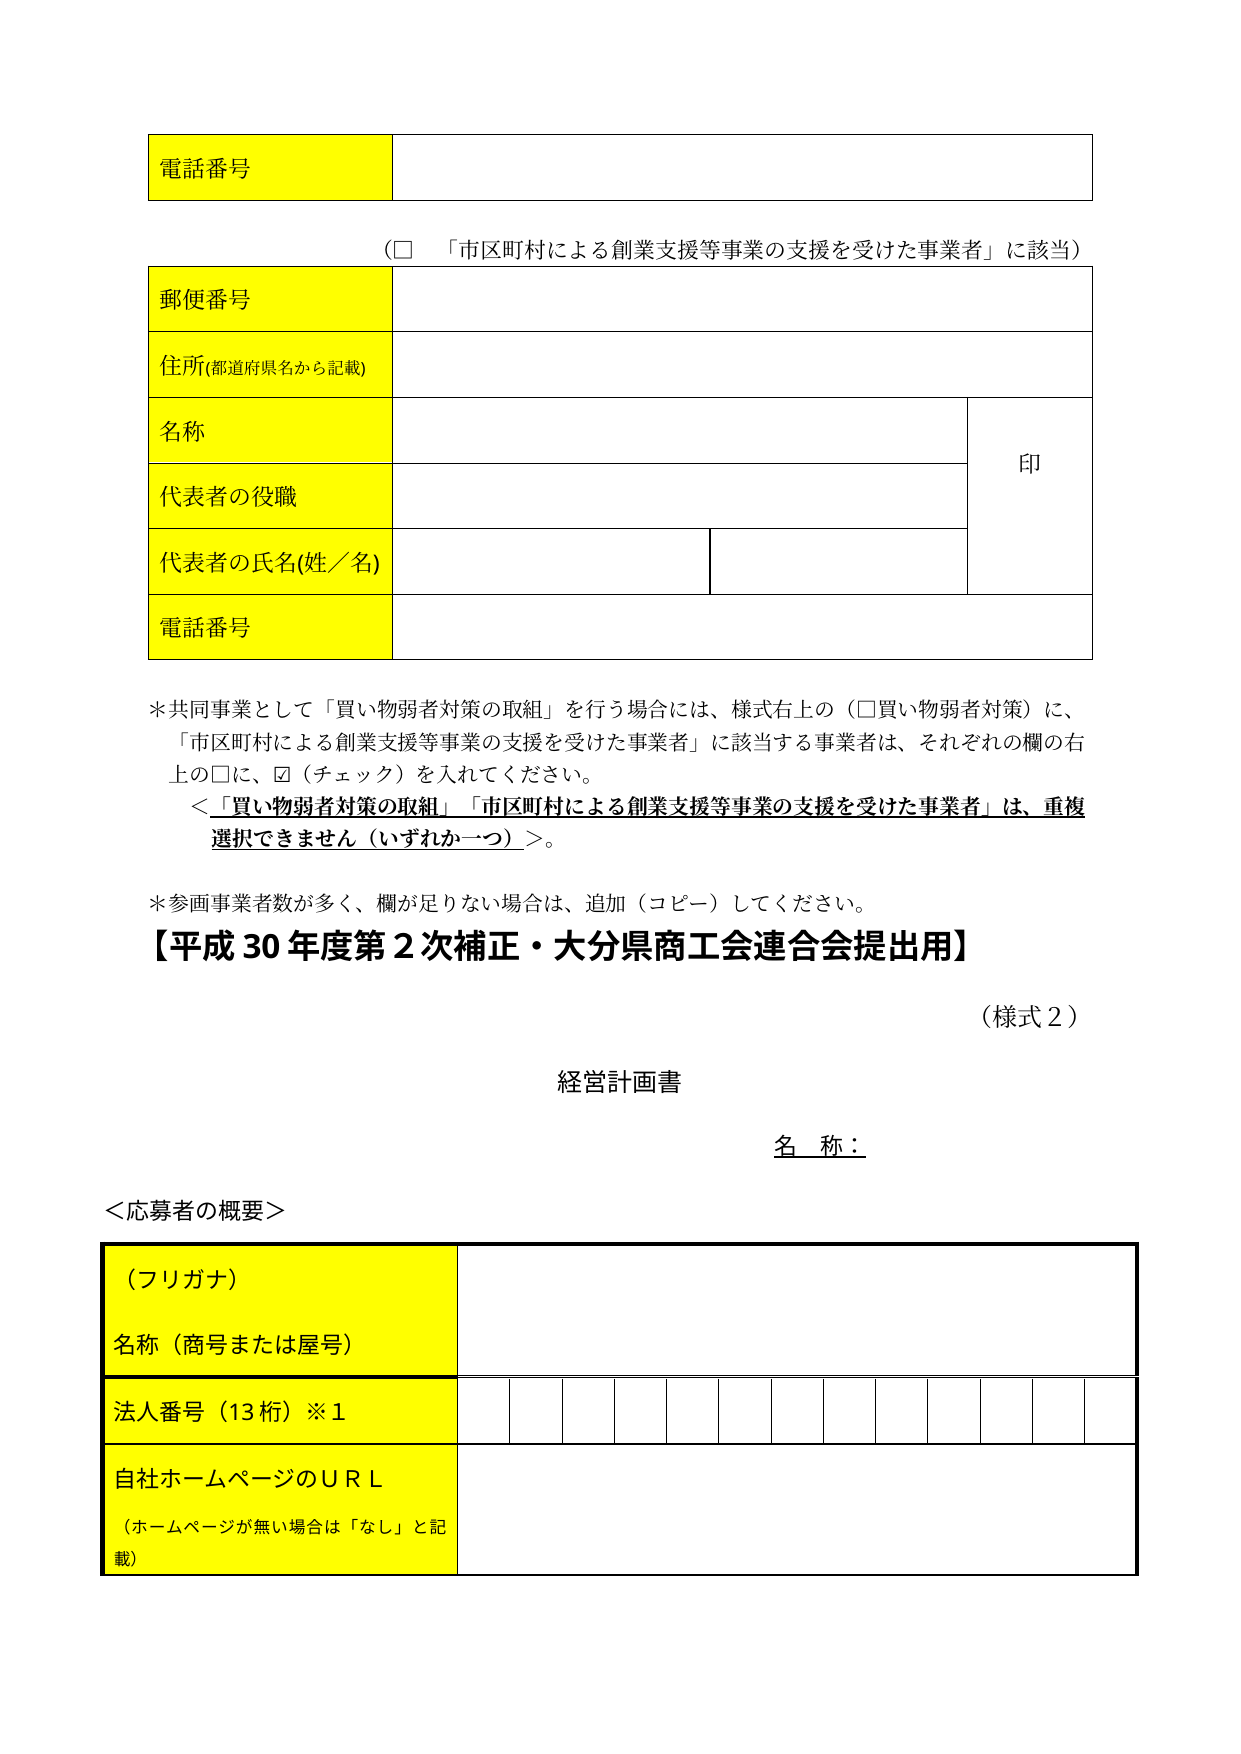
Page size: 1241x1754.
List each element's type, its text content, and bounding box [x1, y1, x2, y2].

table_header [981, 1378, 1032, 1443]
table_cell [393, 398, 967, 462]
table_header [719, 1378, 771, 1443]
table_header [458, 1246, 1135, 1375]
table_cell 名称 [149, 398, 392, 462]
text 名 称： [591, 1112, 1093, 1177]
table_header [615, 1378, 666, 1443]
table_header [772, 1378, 823, 1443]
table_header [876, 1378, 927, 1443]
table_header [458, 1445, 1135, 1574]
table_cell 電話番号 [149, 595, 392, 659]
table_header [393, 267, 1092, 331]
table_header 法人番号（13桁）※１ [105, 1379, 457, 1443]
table_header 自社ホームページのＵＲＬ （ホームページが無い場合は「なし」と記載） [105, 1445, 457, 1574]
text ＜応募者の概要＞ [103, 1177, 1092, 1242]
table_cell 電話番号 [149, 135, 392, 200]
text （様式２） [148, 987, 1092, 1048]
table_header [458, 1378, 509, 1443]
text ＜「買い物弱者対策の取組」「市区町村による創業支援等事業の支援を受けた事業者」は、重複 [148, 789, 1092, 822]
table_header [824, 1378, 875, 1443]
table_cell [393, 529, 709, 594]
table_cell [393, 135, 1092, 200]
table_header [1033, 1378, 1084, 1443]
text （□ 「市区町村による創業支援等事業の支援を受けた事業者」に該当） [148, 233, 1092, 266]
table_header 郵便番号 [149, 267, 392, 331]
table_cell 印 [968, 398, 1092, 594]
table_cell 代表者の氏名(姓／名) [149, 529, 392, 594]
table_cell 住所(都道府県名から記載) [149, 332, 392, 397]
table_cell [393, 464, 967, 528]
text ＊参画事業者数が多く、欄が足りない場合は、追加（コピー）してください。 [148, 886, 1092, 912]
table_cell [393, 332, 1092, 397]
table_header [563, 1378, 614, 1443]
table_cell [711, 529, 967, 594]
table_header [667, 1378, 718, 1443]
text 選択できません（いずれか一つ）＞。 [169, 822, 1092, 854]
table_header [1085, 1378, 1135, 1443]
table_cell [393, 595, 1092, 659]
text 経営計画書 [148, 1048, 1092, 1112]
text ＊共同事業として「買い物弱者対策の取組」を行う場合には、様式右上の（□買い物弱者対策）に、「市区町村による創業支援等事業の支援を受けた事業者」に該当する事業者は、それぞれの欄の右上の□に、☑（チェック）を入れてください。 [148, 693, 1092, 789]
table_header [510, 1378, 562, 1443]
table_header （フリガナ） 名称（商号または屋号） [105, 1246, 457, 1375]
table_cell 代表者の役職 [149, 464, 392, 528]
table_header [928, 1378, 980, 1443]
